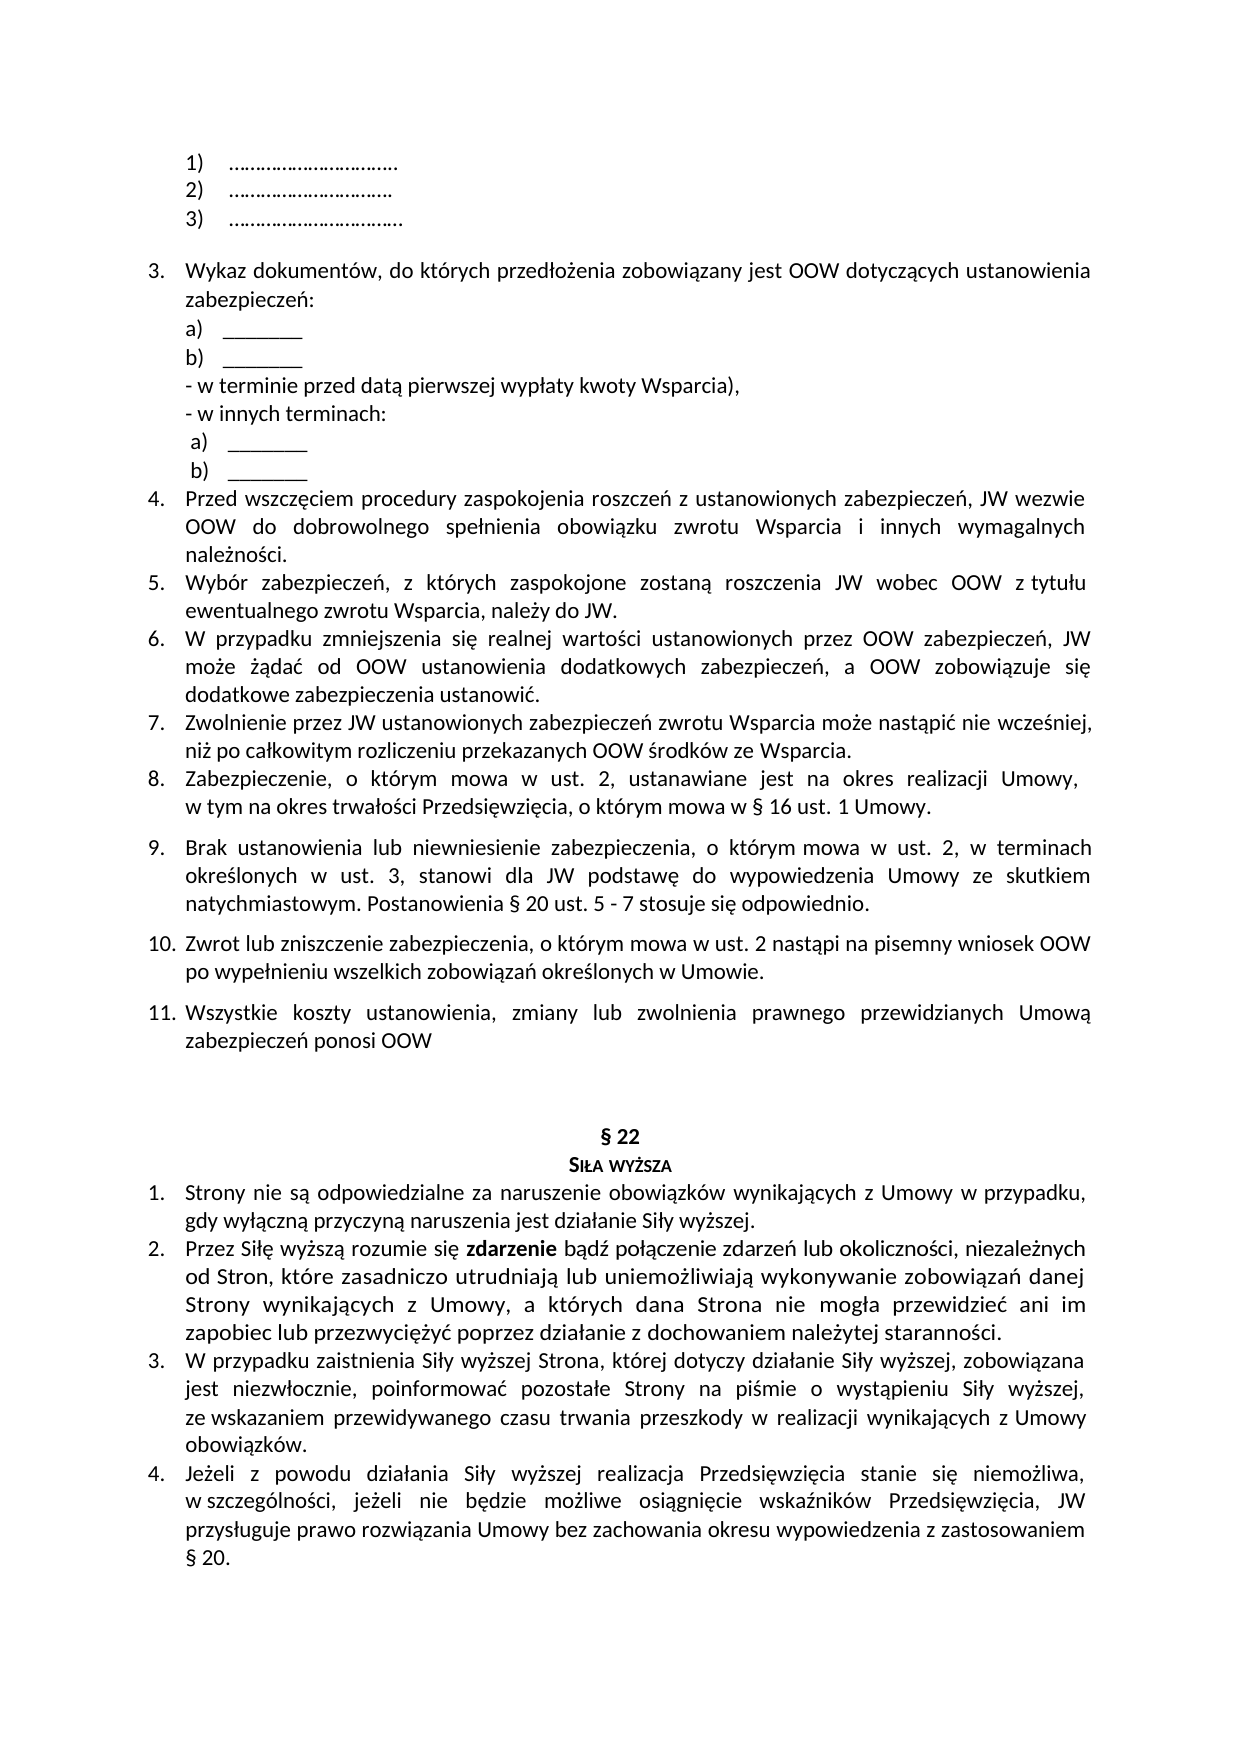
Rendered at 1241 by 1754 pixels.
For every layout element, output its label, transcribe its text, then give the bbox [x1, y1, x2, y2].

title Siła wyższa [148, 1150, 1093, 1178]
list Wszystkie koszty ustanowienia, zmiany lub zwolnienia prawnego przewidzianych Umową zabezpieczeń ponosi OOW [148, 998, 1093, 1054]
list Przed wszczęciem procedury zaspokojenia roszczeń z ustanowionych zabezpieczeń, JW wezwie OOW do dobrowolnego spełnienia obowiązku zwrotu Wsparcia i innych wymagalnych należności. [148, 484, 1086, 568]
list _______ [190, 455, 1093, 484]
title Jeżeli z powodu działania Siły wyższej realizacja Przedsięwzięcia stanie się niemożliwa, w szczególności, jeżeli nie będzie możliwe osiągnięcie wskaźników Przedsięwzięcia, JW przysługuje prawo rozwiązania Umowy bez zachowania okresu wypowiedzenia z zastosowaniem § 20. [148, 1459, 1086, 1571]
list …………………………… [185, 204, 1093, 232]
list Wybór zabezpieczeń, z których zaspokojone zostaną roszczenia JW wobec OOW z tytułu ewentualnego zwrotu Wsparcia, należy do JW. [148, 568, 1086, 624]
list _______ [185, 342, 1093, 371]
title W przypadku zaistnienia Siły wyższej Strona, której dotyczy działanie Siły wyższej, zobowiązana jest niezwłocznie, poinformować pozostałe Strony na piśmie o wystąpieniu Siły wyższej, ze wskazaniem przewidywanego czasu trwania przeszkody w realizacji wynikających z Umowy obowiązków. [148, 1347, 1086, 1459]
title § 22 [148, 1122, 1093, 1150]
list Zabezpieczenie, o którym mowa w ust. 2, ustanawiane jest na okres realizacji Umowy, w tym na okres trwałości Przedsięwzięcia, o którym mowa w § 16 ust. 1 Umowy. [148, 764, 1093, 820]
list Wykaz dokumentów, do których przedłożenia zobowiązany jest OOW dotyczących ustanowienia zabezpieczeń: [148, 257, 1093, 313]
list ………………………….. [185, 148, 1093, 176]
title Strony nie są odpowiedzialne za naruszenie obowiązków wynikających z Umowy w przypadku, gdy wyłączną przyczyną naruszenia jest działanie Siły wyższej. [148, 1178, 1086, 1234]
list _______ [190, 427, 1093, 455]
text - w innych terminach: [148, 399, 1093, 427]
text - w terminie przed datą pierwszej wypłaty kwoty Wsparcia), [148, 371, 1093, 399]
text 6. W przypadku zmniejszenia się realnej wartości ustanowionych przez OOW zabezpieczeń, JW może żądać od OOW ustanowienia dodatkowych zabezpieczeń, a OOW zobowiązuje się dodatkowe zabezpieczenia ustanowić. [148, 624, 1093, 708]
list Zwrot lub zniszczenie zabezpieczenia, o którym mowa w ust. 2 nastąpi na pisemny wniosek OOW po wypełnieniu wszelkich zobowiązań określonych w Umowie. [148, 929, 1093, 985]
list …………………………. [185, 176, 1093, 204]
text 7. Zwolnienie przez JW ustanowionych zabezpieczeń zwrotu Wsparcia może nastąpić nie wcześniej, niż po całkowitym rozliczeniu przekazanych OOW środków ze Wsparcia. [148, 708, 1093, 764]
list Brak ustanowienia lub niewniesienie zabezpieczenia, o którym mowa w ust. 2, w terminach określonych w ust. 3, stanowi dla JW podstawę do wypowiedzenia Umowy ze skutkiem natychmiastowym. Postanowienia § 20 ust. 5 - 7 stosuje się odpowiednio. [148, 833, 1093, 917]
list _______ [185, 313, 1093, 342]
title Przez Siłę wyższą rozumie się zdarzenie bądź połączenie zdarzeń lub okoliczności, niezależnych od Stron, które zasadniczo utrudniają lub uniemożliwiają wykonywanie zobowiązań danej Strony wynikających z Umowy, a których dana Strona nie mogła przewidzieć ani im zapobiec lub przezwyciężyć poprzez działanie z dochowaniem należytej staranności. [148, 1234, 1086, 1347]
